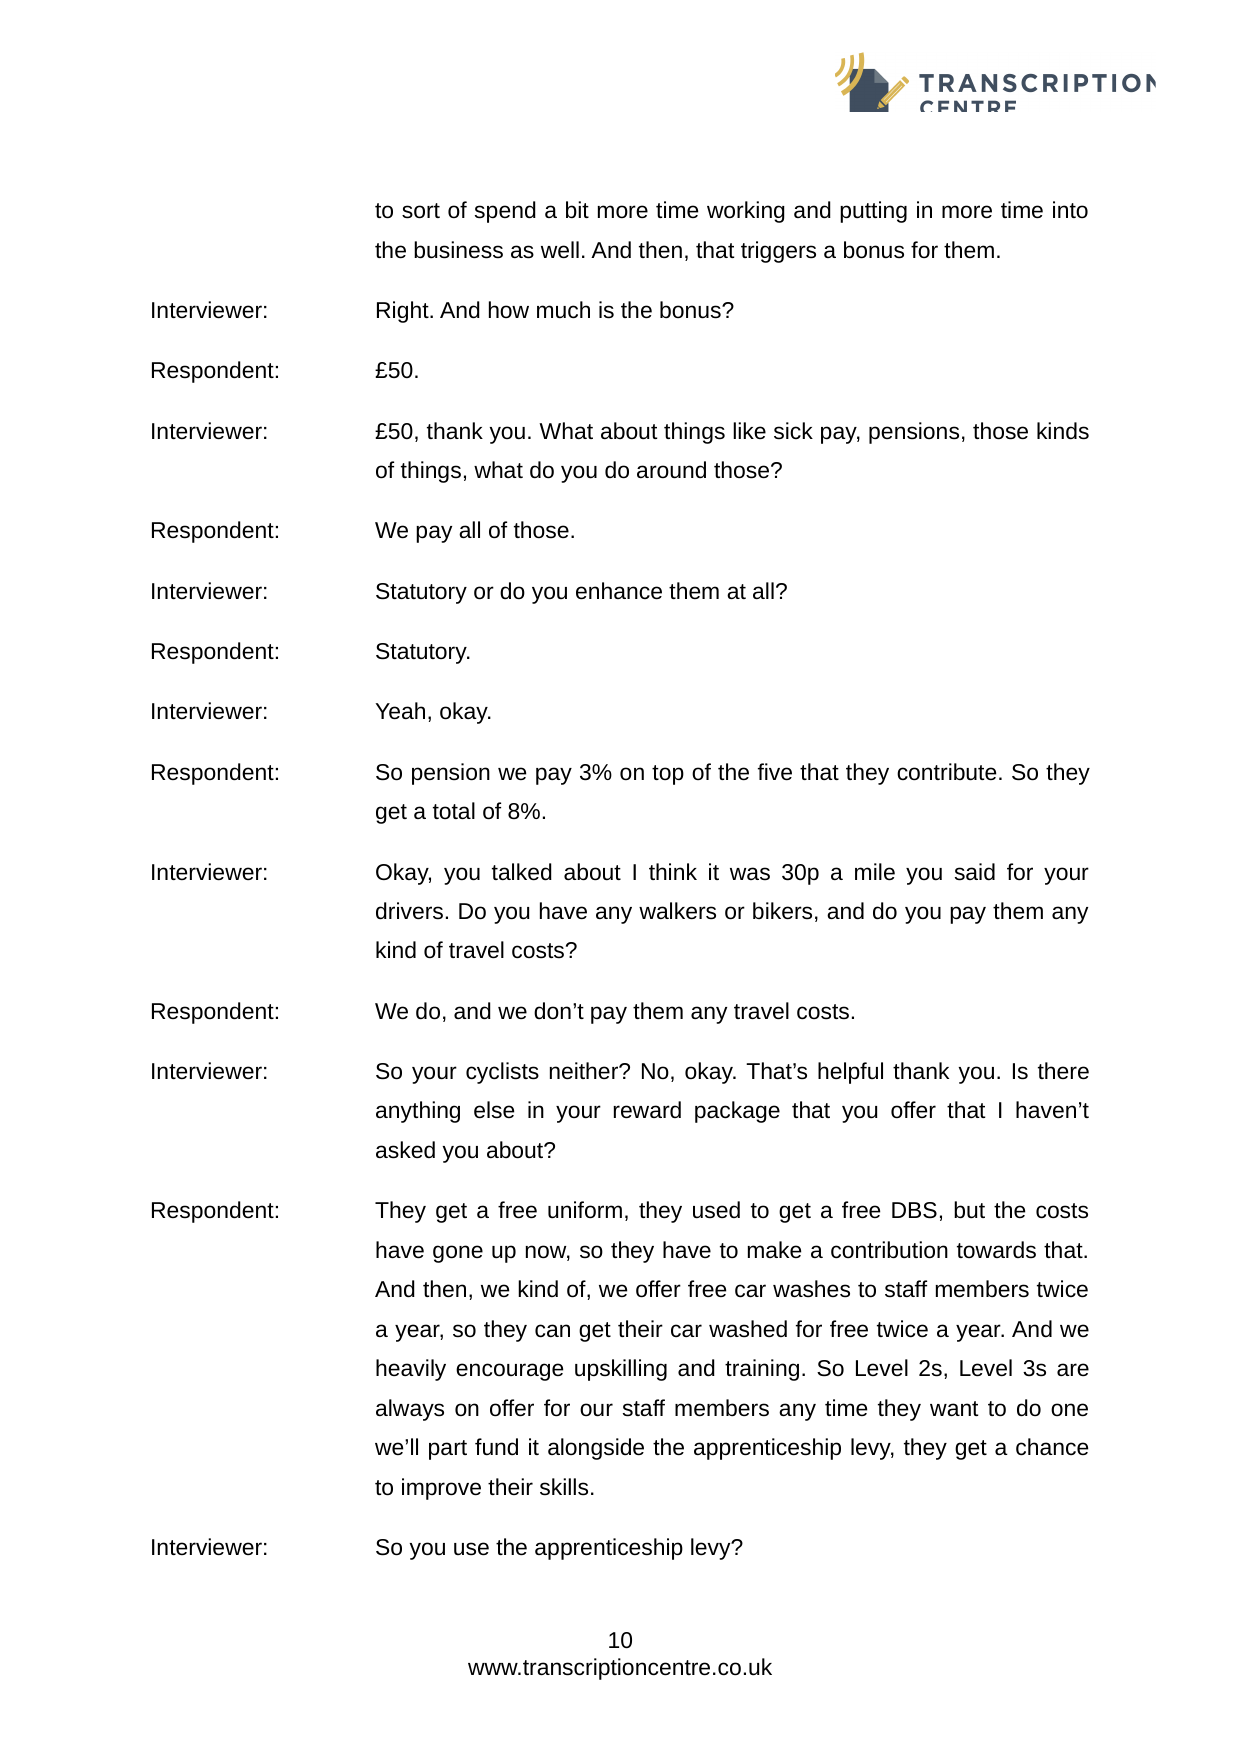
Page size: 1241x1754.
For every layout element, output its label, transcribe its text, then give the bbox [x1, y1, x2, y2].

text Interviewer: So you use the apprenticeship levy? [150, 1534, 1090, 1560]
text Interviewer: Statutory or do you enhance them at all? [150, 578, 1090, 604]
text Respondent: Statutory. [150, 638, 1090, 664]
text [150, 197, 1090, 263]
text Interviewer: So your cyclists neither? No, okay. That’s helpful thank you. Is there anything else in your reward package that you offer that I haven’t asked you about? [150, 1058, 1090, 1163]
text Interviewer: £50, thank you. What about things like sick pay, pensions, those kinds of things, what do you do around those? [150, 418, 1090, 483]
text Respondent: We do, and we don’t pay them any travel costs. [150, 998, 1090, 1024]
text Respondent: We pay all of those. [150, 517, 1090, 544]
text Respondent: They get a free uniform, they used to get a free DBS, but the costs have gone up now, so they have to make a contribution towards that. And then, we kind of, we offer free car washes to staff members twice a year, so they can get their car washed for free twice a year. And we heavily encourage upskilling and training. So Level 2s, Level 3s are always on offer for our staff members any time they want to do one we’ll part fund it alongside the apprenticeship levy, they get a chance to improve their skills. [150, 1197, 1090, 1500]
text Interviewer: Yeah, okay. [150, 698, 1090, 725]
text Interviewer: Right. And how much is the bonus? [150, 297, 1090, 323]
text Respondent: So pension we pay 3% on top of the five that they contribute. So they get a total of 8%. [150, 759, 1090, 824]
text Interviewer: Okay, you talked about I think it was 30p a mile you said for your drivers. Do you have any walkers or bikers, and do you pay them any kind of travel costs? [150, 858, 1090, 964]
text Respondent: £50. [150, 357, 1090, 384]
picture [834, 52, 1156, 112]
